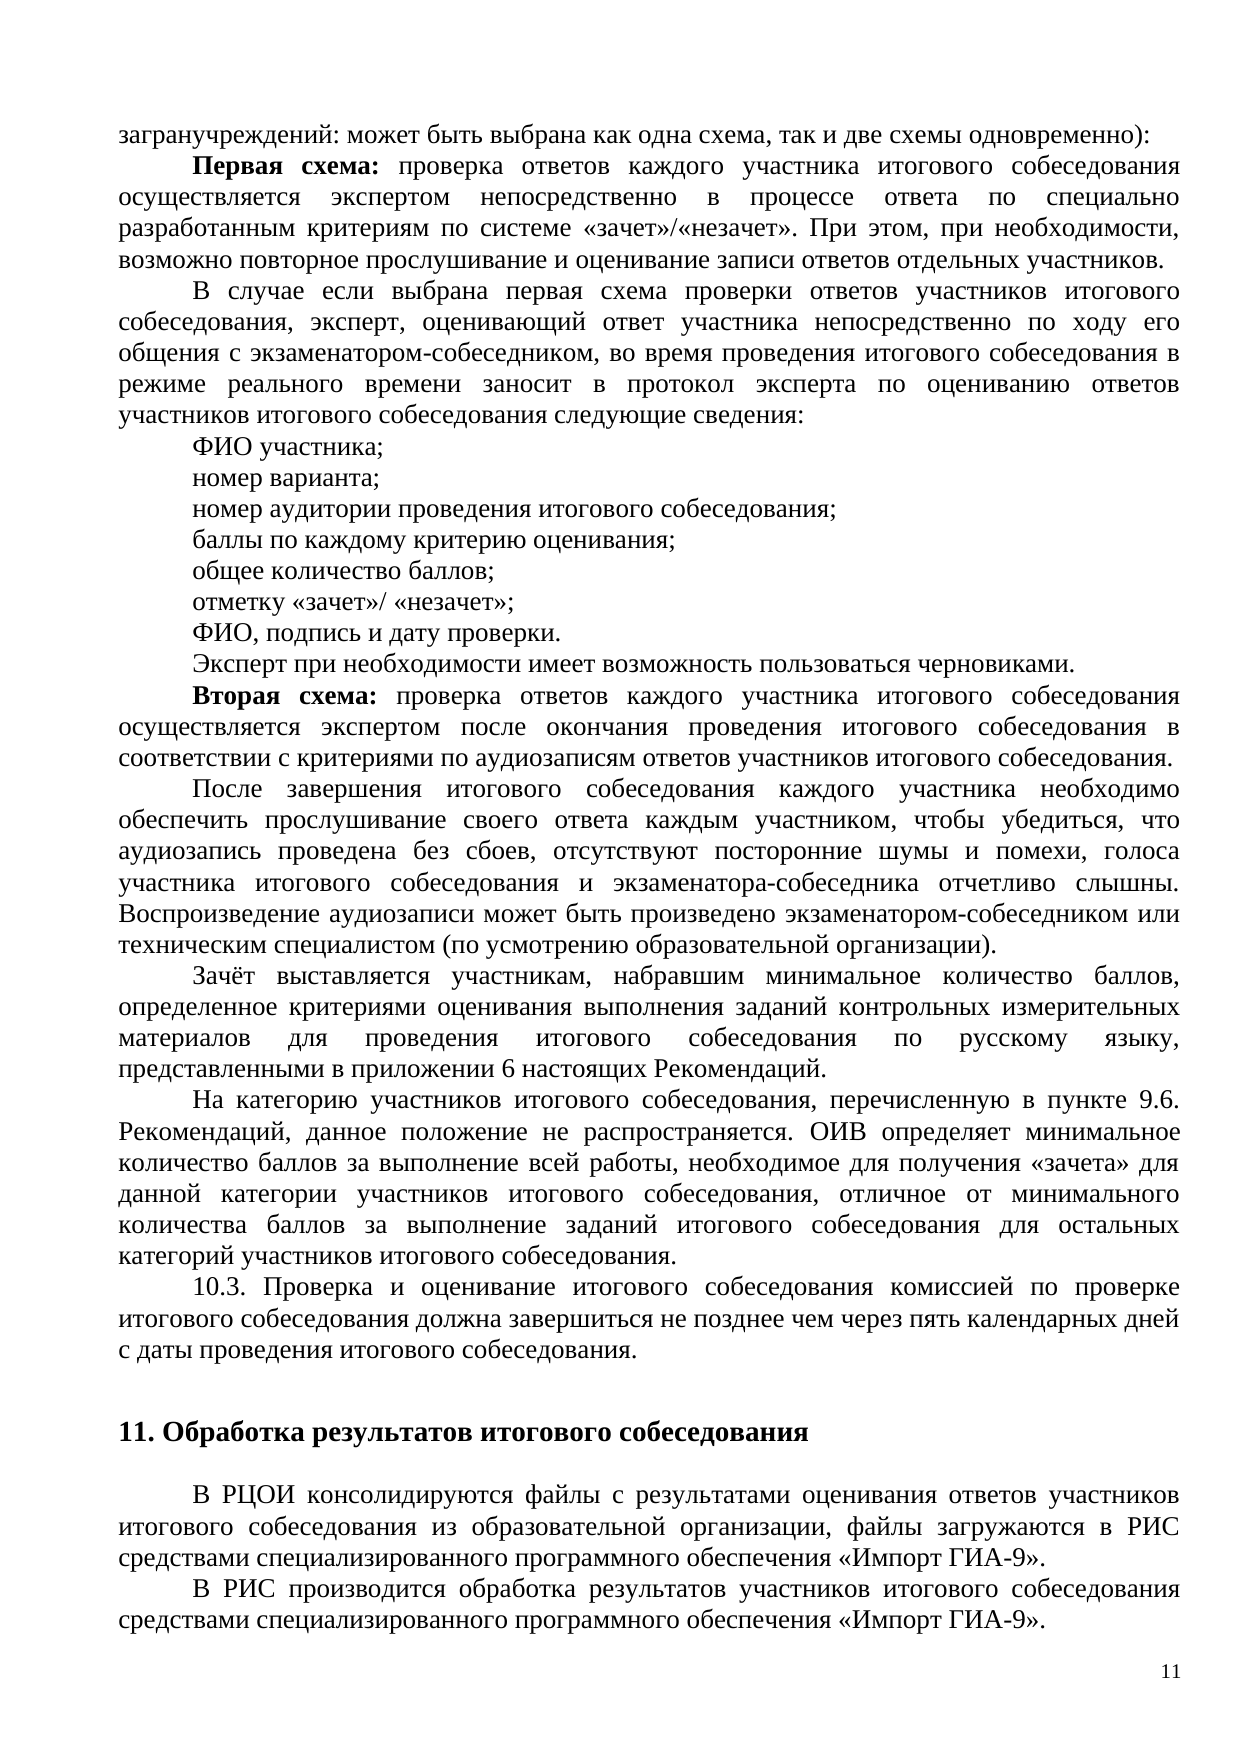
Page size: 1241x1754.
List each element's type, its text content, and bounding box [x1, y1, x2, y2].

subtitle 11. Обработка результатов итогового собеседования [118, 1414, 1181, 1447]
text Вторая схема: проверка ответов каждого участника итогового собеседования осуществляется экспертом после окончания проведения итогового собеседования в соответствии с критериями по аудиозаписям ответов участников итогового собеседования. [118, 679, 1181, 772]
text номер аудитории проведения итогового собеседования; [118, 492, 1181, 523]
text В случае если выбрана первая схема проверки ответов участников итогового собеседования, эксперт, оценивающий ответ участника непосредственно по ходу его общения с экзаменатором-собеседником, во время проведения итогового собеседования в режиме реального времени заносит в протокол эксперта по оцениванию ответов участников итогового собеседования следующие сведения: [118, 274, 1181, 429]
text 10.3. Проверка и оценивание итогового собеседования комиссией по проверке итогового собеседования должна завершиться не позднее чем через пять календарных дней с даты проведения итогового собеседования. [118, 1271, 1181, 1364]
text В РЦОИ консолидируются файлы с результатами оценивания ответов участников итогового собеседования из образовательной организации, файлы загружаются в РИС средствами специализированного программного обеспечения «Импорт ГИА-9». [118, 1479, 1181, 1572]
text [118, 118, 1181, 149]
text Зачёт выставляется участникам, набравшим минимальное количество баллов, определенное критериями оценивания выполнения заданий контрольных измерительных материалов для проведения итогового собеседования по русскому языку, представленными в приложении 6 настоящих Рекомендаций. [118, 959, 1181, 1084]
text ФИО, подпись и дату проверки. [118, 616, 1181, 648]
text номер варианта; [118, 461, 1181, 492]
text баллы по каждому критерию оценивания; [118, 523, 1181, 554]
text общее количество баллов; [118, 554, 1181, 585]
text Эксперт при необходимости имеет возможность пользоваться черновиками. [118, 648, 1181, 679]
text ФИО участника; [118, 429, 1181, 461]
text В РИС производится обработка результатов участников итогового собеседования средствами специализированного программного обеспечения «Импорт ГИА-9». [118, 1572, 1181, 1634]
text На категорию участников итогового собеседования, перечисленную в пункте 9.6. Рекомендаций, данное положение не распространяется. ОИВ определяет минимальное количество баллов за выполнение всей работы, необходимое для получения «зачета» для данной категории участников итогового собеседования, отличное от минимального количества баллов за выполнение заданий итогового собеседования для остальных категорий участников итогового собеседования. [118, 1084, 1181, 1271]
text Первая схема: проверка ответов каждого участника итогового собеседования осуществляется экспертом непосредственно в процессе ответа по специально разработанным критериям по системе «зачет»/«незачет». При этом, при необходимости, возможно повторное прослушивание и оценивание записи ответов отдельных участников. [118, 149, 1181, 274]
text отметку «зачет»/ «незачет»; [118, 585, 1181, 616]
text После завершения итогового собеседования каждого участника необходимо обеспечить прослушивание своего ответа каждым участником, чтобы убедиться, что аудиозапись проведена без сбоев, отсутствуют посторонние шумы и помехи, голоса участника итогового собеседования и экзаменатора-собеседника отчетливо слышны. Воспроизведение аудиозаписи может быть произведено экзаменатором-собеседником или техническим специалистом (по усмотрению образовательной организации). [118, 772, 1181, 959]
